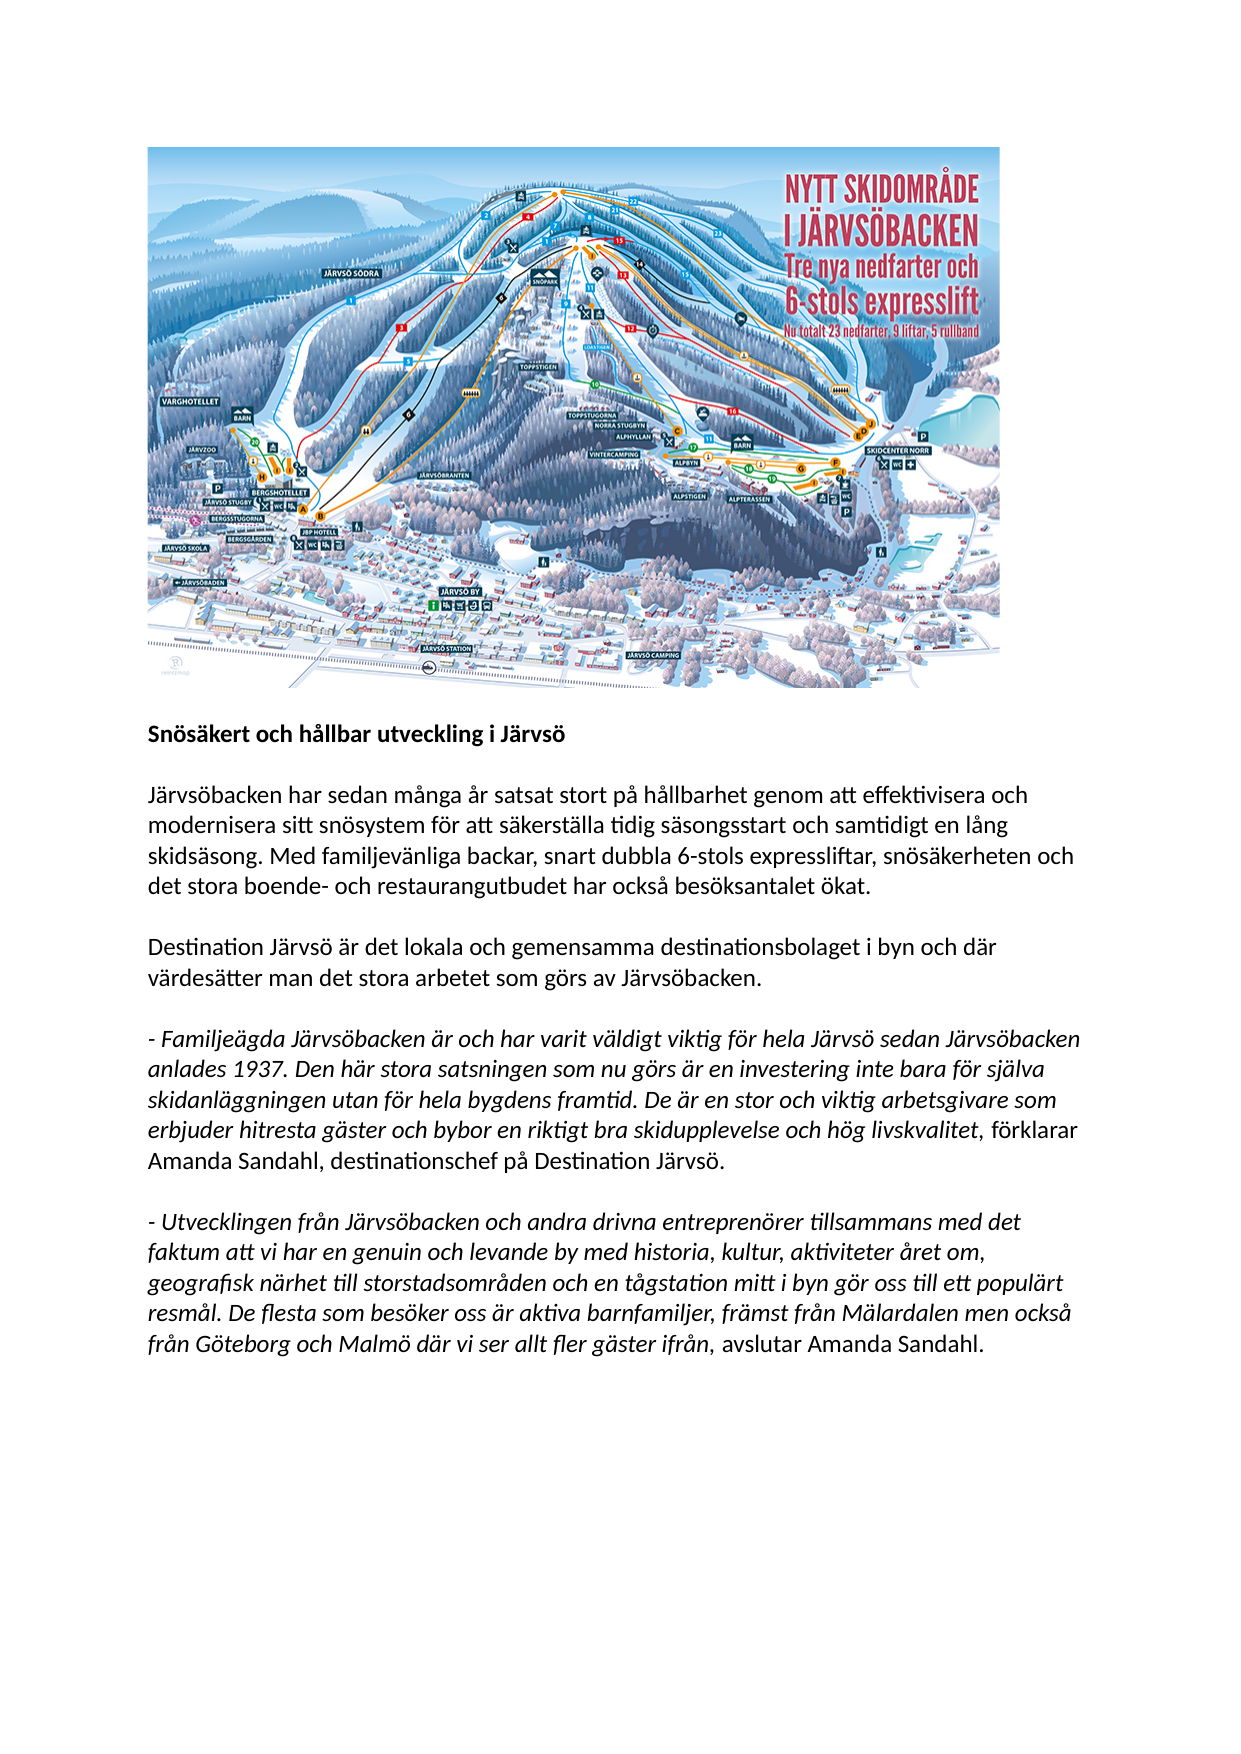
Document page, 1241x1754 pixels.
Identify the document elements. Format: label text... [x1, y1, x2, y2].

text - Utvecklingen från Järvsöbacken och andra drivna entreprenörer tillsammans med det faktum att vi har en genuin och levande by med historia, kultur, aktiviteter året om, geografisk närhet till storstadsområden och en tågstation mitt i byn gör oss till ett populärt resmål. De flesta som besöker oss är aktiva barnfamiljer, främst från Mälardalen men också från Göteborg och Malmö där vi ser allt fler gäster ifrån, avslutar Amanda Sandahl. [148, 1206, 1093, 1359]
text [148, 148, 1093, 779]
text Järvsöbacken har sedan många år satsat stort på hållbarhet genom att effektivisera och modernisera sitt snösystem för att säkerställa tidig säsongsstart och samtidigt en lång skidsäsong. Med familjevänliga backar, snart dubbla 6-stols expressliftar, snösäkerheten och det stora boende- och restaurangutbudet har också besöksantalet ökat. [148, 779, 1093, 901]
text Destination Järvsö är det lokala och gemensamma destinationsbolaget i byn och där värdesätter man det stora arbetet som görs av Järvsöbacken. [148, 931, 1093, 992]
text - Familjeägda Järvsöbacken är och har varit väldigt viktig för hela Järvsö sedan Järvsöbacken anlades 1937. Den här stora satsningen som nu görs är en investering inte bara för själva skidanläggningen utan för hela bygdens framtid. De är en stor och viktig arbetsgivare som erbjuder hitresta gäster och bybor en riktigt bra skidupplevelse och hög livskvalitet, förklarar Amanda Sandahl, destinationschef på Destination Järvsö. [148, 1023, 1093, 1176]
picture [147, 147, 1000, 688]
